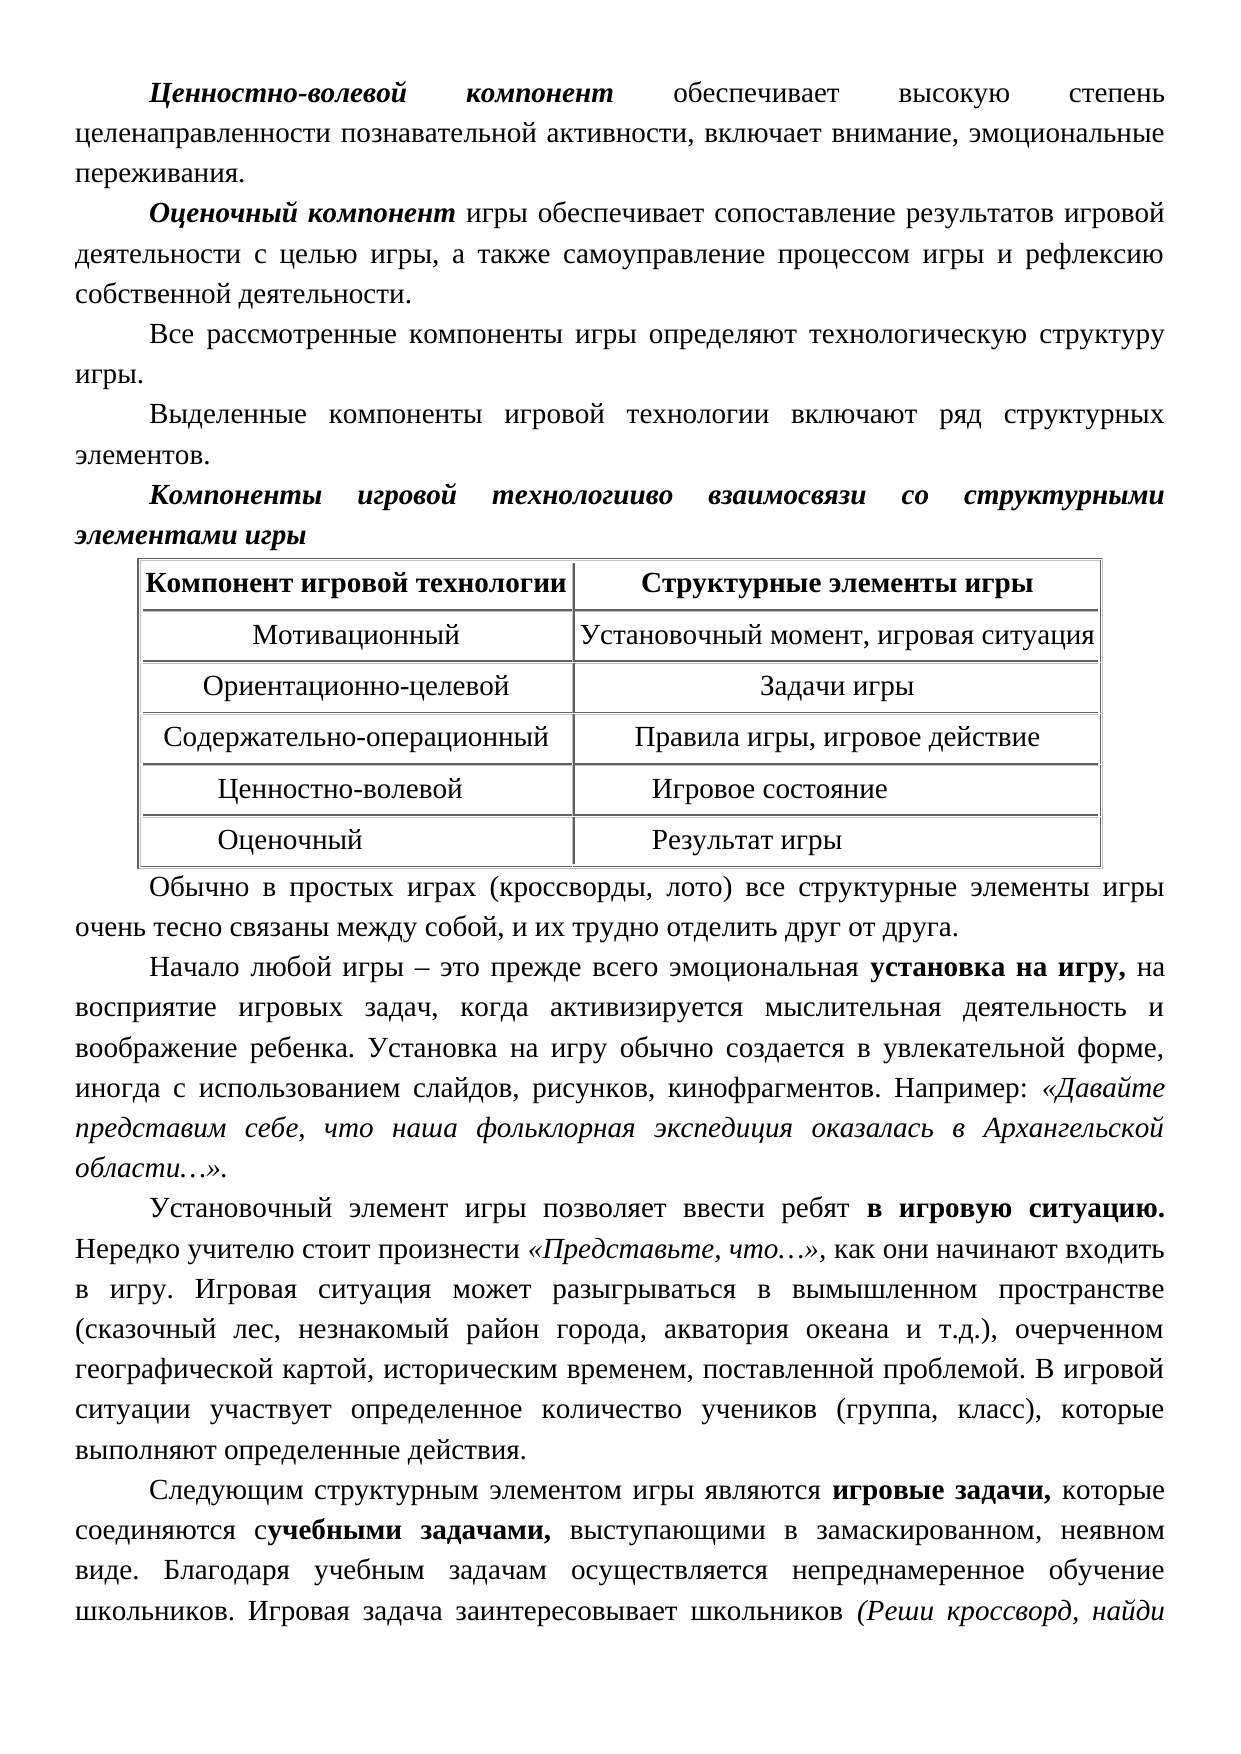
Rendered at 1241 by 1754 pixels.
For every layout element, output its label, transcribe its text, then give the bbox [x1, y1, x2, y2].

text Обычно в простых играх (кроссворды, лото) все структурные элементы игры очень тесно связаны между собой, и их трудно отделить друг от друга. [75, 869, 1165, 943]
table_cell Ориентационно-целевой [141, 660, 572, 712]
table_header Компонент игровой технологии [141, 559, 573, 609]
table_cell Мотивационный [141, 609, 572, 660]
text Ценностно-волевой компонент обеспечивает высокую степень целенаправленности познавательной активности, включает внимание, эмоциональные переживания. [75, 75, 1165, 189]
table_cell Правила игры, игровое действие [573, 712, 1101, 763]
table_header Структурные элементы игры [573, 561, 1100, 609]
table_cell Оценочный [141, 814, 573, 866]
text Начало любой игры – это прежде всего эмоциональная установка на игру, на восприятие игровых задач, когда активизируется мыслительная деятельность и воображение ребенка. Установка на игру обычно создается в увлекательной форме, иногда с использованием слайдов, рисунков, кинофрагментов. Например: «Давайте представим себе, что наша фольклорная экспедиция оказалась в Архангельской области…». [75, 949, 1165, 1184]
table_cell Содержательно-операционный [139, 712, 573, 763]
table_cell Установочный момент, игровая ситуация [575, 609, 1100, 660]
table_cell Ценностно-волевой [139, 763, 572, 814]
text Установочный элемент игры позволяет ввести ребят в игровую ситуацию. Нередко учителю стоит произнести «Представьте, что…», как они начинают входить в игру. Игровая ситуация может разыгрываться в вымышленном пространстве (сказочный лес, незнакомый район города, акватория океана и т.д.), очерченном географической картой, историческим временем, поставленной проблемой. В игровой ситуации участвует определенное количество учеников (группа, класс), которые выполняют определенные действия. [75, 1191, 1165, 1465]
table_cell Результат игры [573, 814, 1100, 866]
text Компоненты игровой технологииво взаимосвязи со структурными элементами игры [75, 477, 1165, 551]
table_cell Задачи игры [575, 660, 1100, 712]
text Оценочный компонент игры обеспечивает сопоставление результатов игровой деятельности с целью игры, а также самоуправление процессом игры и рефлексию собственной деятельности. [75, 196, 1165, 309]
text Все рассмотренные компоненты игры определяют технологическую структуру игры. [75, 316, 1165, 390]
table_cell Игровое состояние [575, 763, 1101, 814]
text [75, 1472, 1165, 1626]
text Выделенные компоненты игровой технологии включают ряд структурных элементов. [75, 397, 1165, 470]
